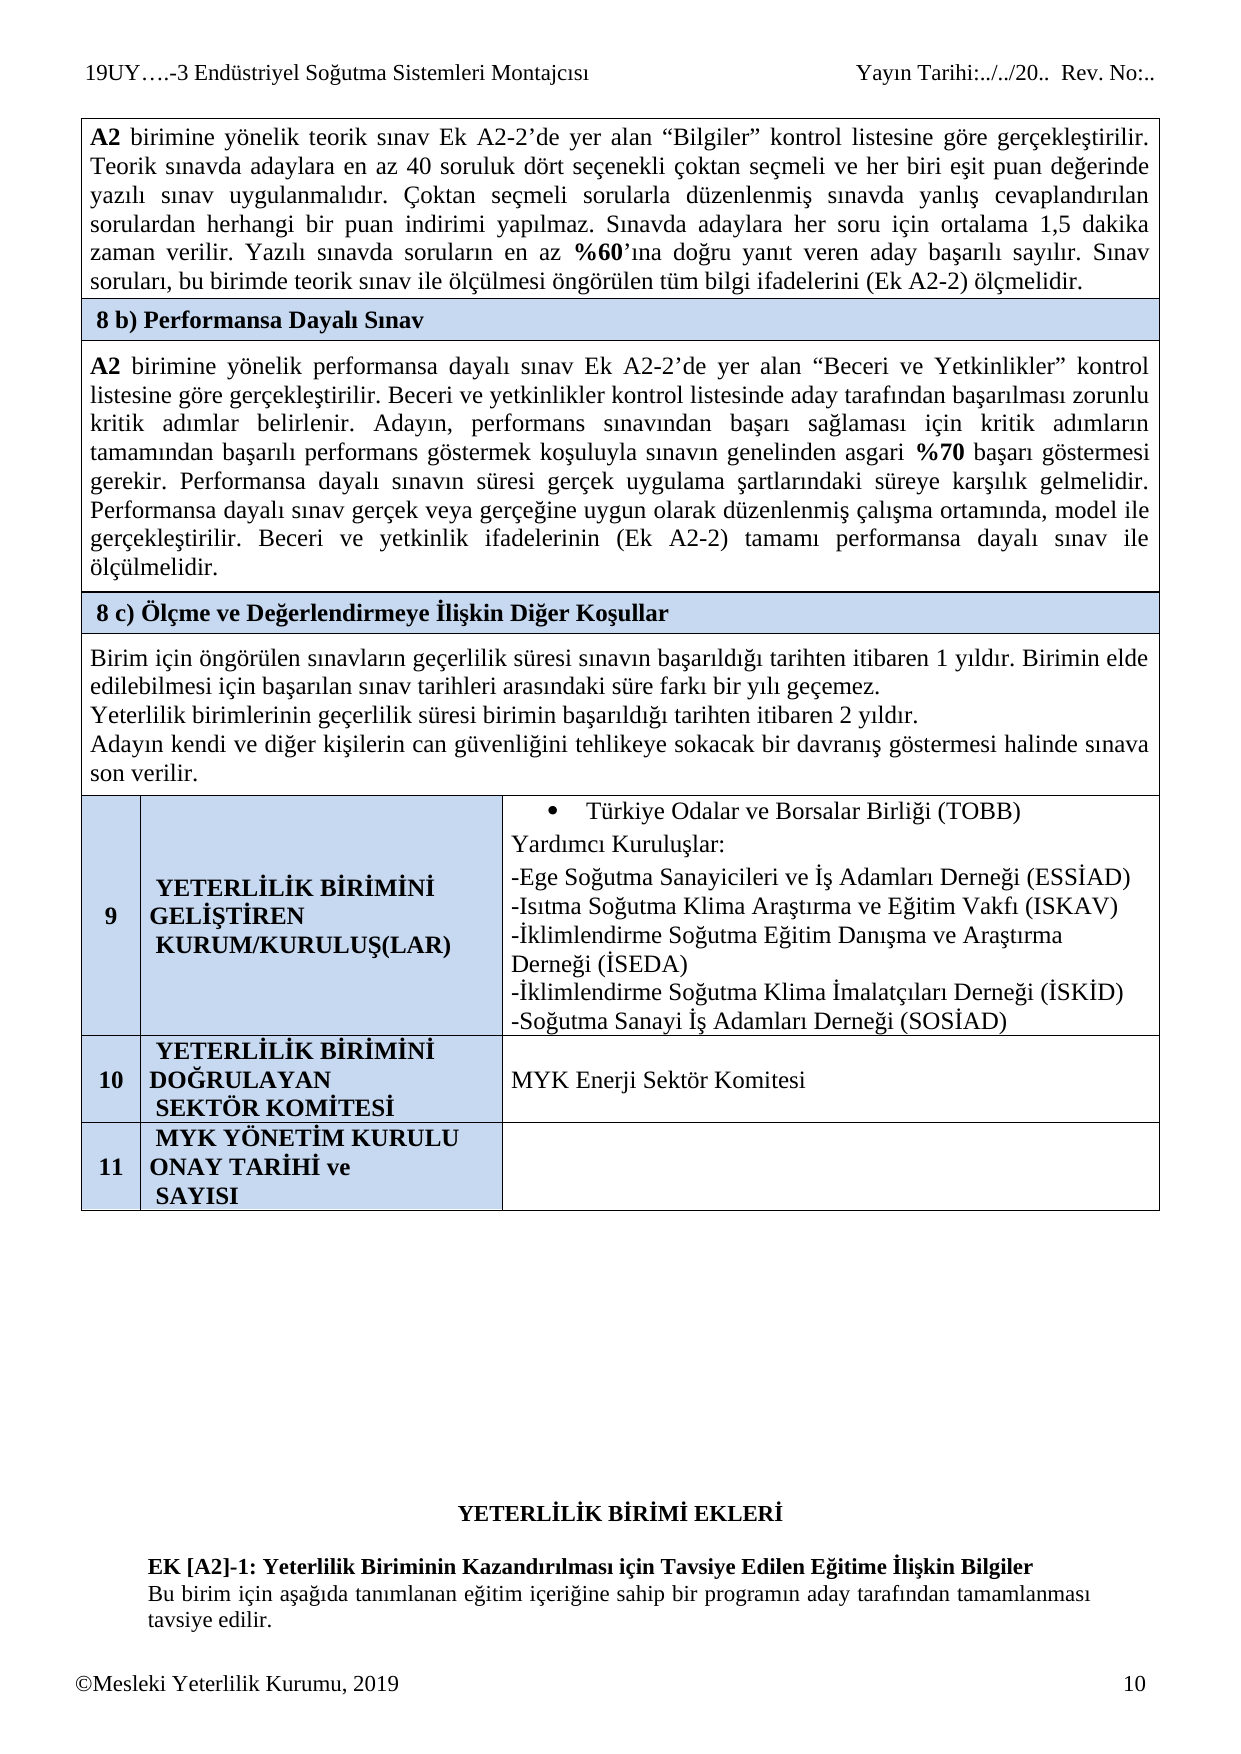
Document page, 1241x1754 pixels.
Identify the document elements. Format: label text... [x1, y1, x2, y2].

table_cell 8 b) Performansa Dayalı Sınav [82, 299, 1159, 340]
table_cell MYK Enerji Sektör Komitesi [503, 1036, 1159, 1122]
table_cell Birim için öngörülen sınavların geçerlilik süresi sınavın başarıldığı tarihten itibaren 1 yıldır. Birimin elde edilebilmesi için başarılan sınav tarihleri arasındaki süre farkı bir yılı geçemez. Yeterlilik birimlerinin geçerlilik süresi birimin başarıldığı tarihten itibaren 2 yıldır. Adayın kendi ve diğer kişilerin can güvenliğini tehlikeye sokacak bir davranış göstermesi halinde sınava son verilir. [82, 634, 1159, 795]
table_cell A2 birimine yönelik teorik sınav Ek A2-2’de yer alan “Bilgiler” kontrol listesine göre gerçekleştirilir. Teorik sınavda adaylara en az 40 soruluk dört seçenekli çoktan seçmeli ve her biri eşit puan değerinde yazılı sınav uygulanmalıdır. Çoktan seçmeli sorularla düzenlenmiş sınavda yanlış cevaplandırılan sorulardan herhangi bir puan indirimi yapılmaz. Sınavda adaylara her soru için ortalama 1,5 dakika zaman verilir. Yazılı sınavda soruların en az %60’ına doğru yanıt veren aday başarılı sayılır. Sınav soruları, bu birimde teorik sınav ile ölçülmesi öngörülen tüm bilgi ifadelerini (Ek A2-2) ölçmelidir. [82, 119, 1159, 298]
text YETERLİLİK BİRİMİ EKLERİ [148, 1501, 1092, 1527]
table_cell 10 [82, 1036, 140, 1122]
table_cell [503, 1123, 1159, 1209]
table_cell YETERLİLİK BİRİMİNİ GELİŞTİREN KURUM/KURULUŞ(LAR) [141, 796, 502, 1035]
table_cell MYK YÖNETİM KURULU ONAY TARİHİ ve SAYISI [141, 1123, 502, 1209]
table_cell 11 [82, 1123, 140, 1209]
table_cell 8 c) Ölçme ve Değerlendirmeye İlişkin Diğer Koşullar [82, 593, 1159, 633]
table_cell 9 [82, 796, 140, 1035]
table_cell Türkiye Odalar ve Borsalar Birliği (TOBB) Yardımcı Kuruluşlar: -Ege Soğutma Sanayicileri ve İş Adamları Derneği (ESSİAD) -Isıtma Soğutma Klima Araştırma ve Eğitim Vakfı (ISKAV) -İklimlendirme Soğutma Eğitim Danışma ve Araştırma Derneği (İSEDA) -İklimlendirme Soğutma Klima İmalatçıları Derneği (İSKİD) -Soğutma Sanayi İş Adamları Derneği (SOSİAD) [503, 796, 1159, 1035]
table_cell YETERLİLİK BİRİMİNİ DOĞRULAYAN SEKTÖR KOMİTESİ [141, 1036, 502, 1122]
text Bu birim için aşağıda tanımlanan eğitim içeriğine sahip bir programın aday tarafından tamamlanması tavsiye edilir. [148, 1579, 1092, 1632]
table_cell A2 birimine yönelik performansa dayalı sınav Ek A2-2’de yer alan “Beceri ve Yetkinlikler” kontrol listesine göre gerçekleştirilir. Beceri ve yetkinlikler kontrol listesinde aday tarafından başarılması zorunlu kritik adımlar belirlenir. Adayın, performans sınavından başarı sağlaması için kritik adımların tamamından başarılı performans göstermek koşuluyla sınavın genelinden asgari %70 başarı göstermesi gerekir. Performansa dayalı sınavın süresi gerçek uygulama şartlarındaki süreye karşılık gelmelidir. Performansa dayalı sınav gerçek veya gerçeğine uygun olarak düzenlenmiş çalışma ortamında, model ile gerçekleştirilir. Beceri ve yetkinlik ifadelerinin (Ek A2-2) tamamı performansa dayalı sınav ile ölçülmelidir. [82, 341, 1159, 591]
text EK [A2]-1: Yeterlilik Biriminin Kazandırılması için Tavsiye Edilen Eğitime İlişkin Bilgiler [148, 1553, 1092, 1579]
